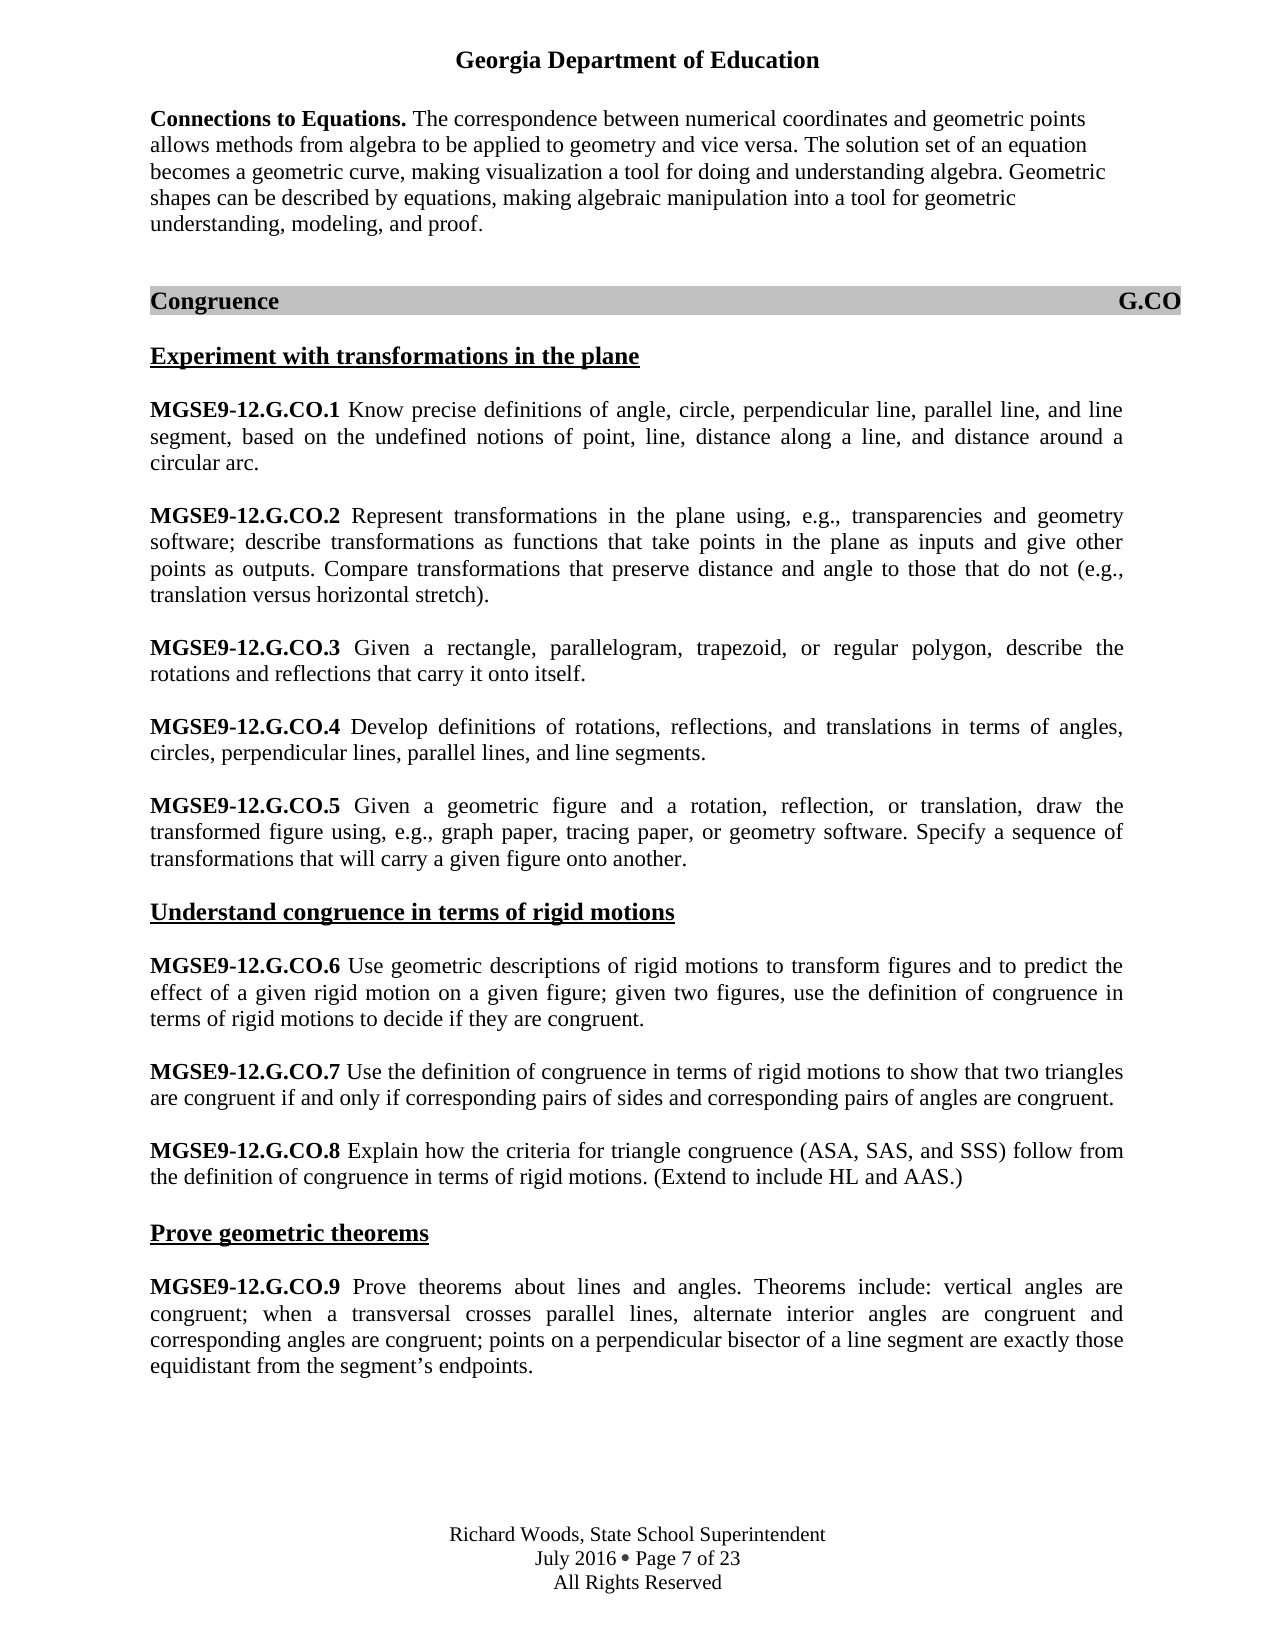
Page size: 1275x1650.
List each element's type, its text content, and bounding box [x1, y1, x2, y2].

text MGSE9-12.G.CO.7 Use the definition of congruence in terms of rigid motions to show that two triangles are congruent if and only if corresponding pairs of sides and corresponding pairs of angles are congruent. [150, 1058, 1125, 1111]
text Experiment with transformations in the plane [150, 341, 1125, 370]
text MGSE9-12.G.CO.5 Given a geometric figure and a rotation, reflection, or translation, draw the transformed figure using, e.g., graph paper, tracing paper, or geometry software. Specify a sequence of transformations that will carry a given figure onto another. [150, 792, 1125, 871]
text MGSE9-12.G.CO.9 Prove theorems about lines and angles. Theorems include: vertical angles are congruent; when a transversal crosses parallel lines, alternate interior angles are congruent and corresponding angles are congruent; points on a perpendicular bisector of a line segment are exactly those equidistant from the segment’s endpoints. [150, 1273, 1125, 1379]
text MGSE9-12.G.CO.8 Explain how the criteria for triangle congruence (ASA, SAS, and SSS) follow from the definition of congruence in terms of rigid motions. (Extend to include HL and AAS.) [150, 1137, 1125, 1189]
text MGSE9-12.G.CO.3 Given a rectangle, parallelogram, trapezoid, or regular polygon, describe the rotations and reflections that carry it onto itself. [150, 634, 1125, 686]
text Connections to Equations. The correspondence between numerical coordinates and geometric points allows methods from algebra to be applied to geometry and vice versa. The solution set of an equation becomes a geometric curve, making visualization a tool for doing and understanding algebra. Geometric shapes can be described by equations, making algebraic manipulation into a tool for geometric understanding, modeling, and proof. [150, 105, 1125, 237]
text Understand congruence in terms of rigid motions [150, 897, 1125, 926]
text Prove geometric theorems [150, 1218, 1125, 1247]
text MGSE9-12.G.CO.6 Use geometric descriptions of rigid motions to transform figures and to predict the effect of a given rigid motion on a given figure; given two figures, use the definition of congruence in terms of rigid motions to decide if they are congruent. [150, 952, 1125, 1031]
text MGSE9-12.G.CO.1 Know precise definitions of angle, circle, perpendicular line, parallel line, and line segment, based on the undefined notions of point, line, distance along a line, and distance around a circular arc. [150, 397, 1125, 476]
text MGSE9-12.G.CO.4 Develop definitions of rotations, reflections, and translations in terms of angles, circles, perpendicular lines, parallel lines, and line segments. [150, 713, 1125, 766]
text MGSE9-12.G.CO.2 Represent transformations in the plane using, e.g., transparencies and geometry software; describe transformations as functions that take points in the plane as inputs and give other points as outputs. Compare transformations that preserve distance and angle to those that do not (e.g., translation versus horizontal stretch). [150, 502, 1125, 607]
